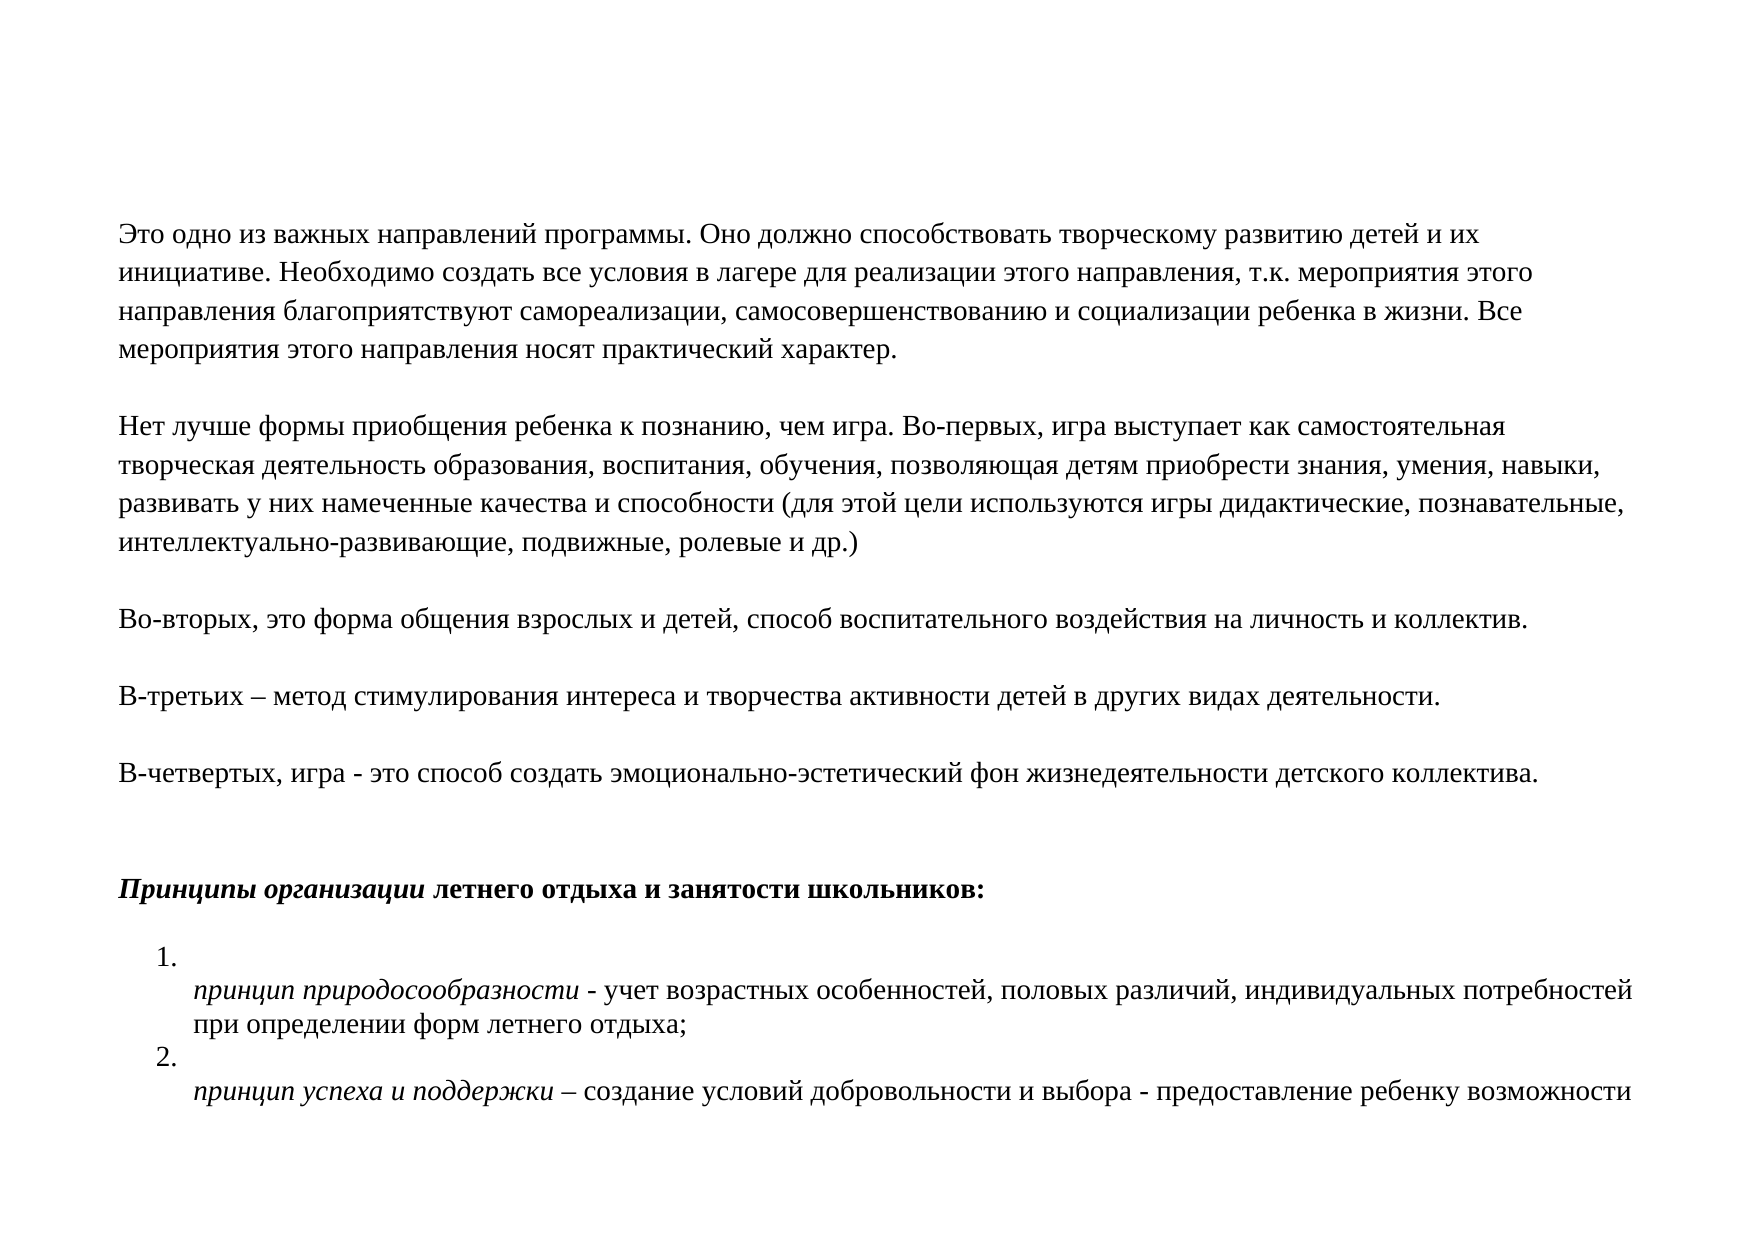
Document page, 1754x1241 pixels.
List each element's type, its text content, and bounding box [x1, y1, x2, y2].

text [118, 177, 1636, 904]
list принцип природосообразности - учет возрастных особенностей, половых различий, индивидуальных потребностей при определении форм летнего отдыха; [156, 939, 1636, 1039]
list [156, 1039, 1636, 1106]
